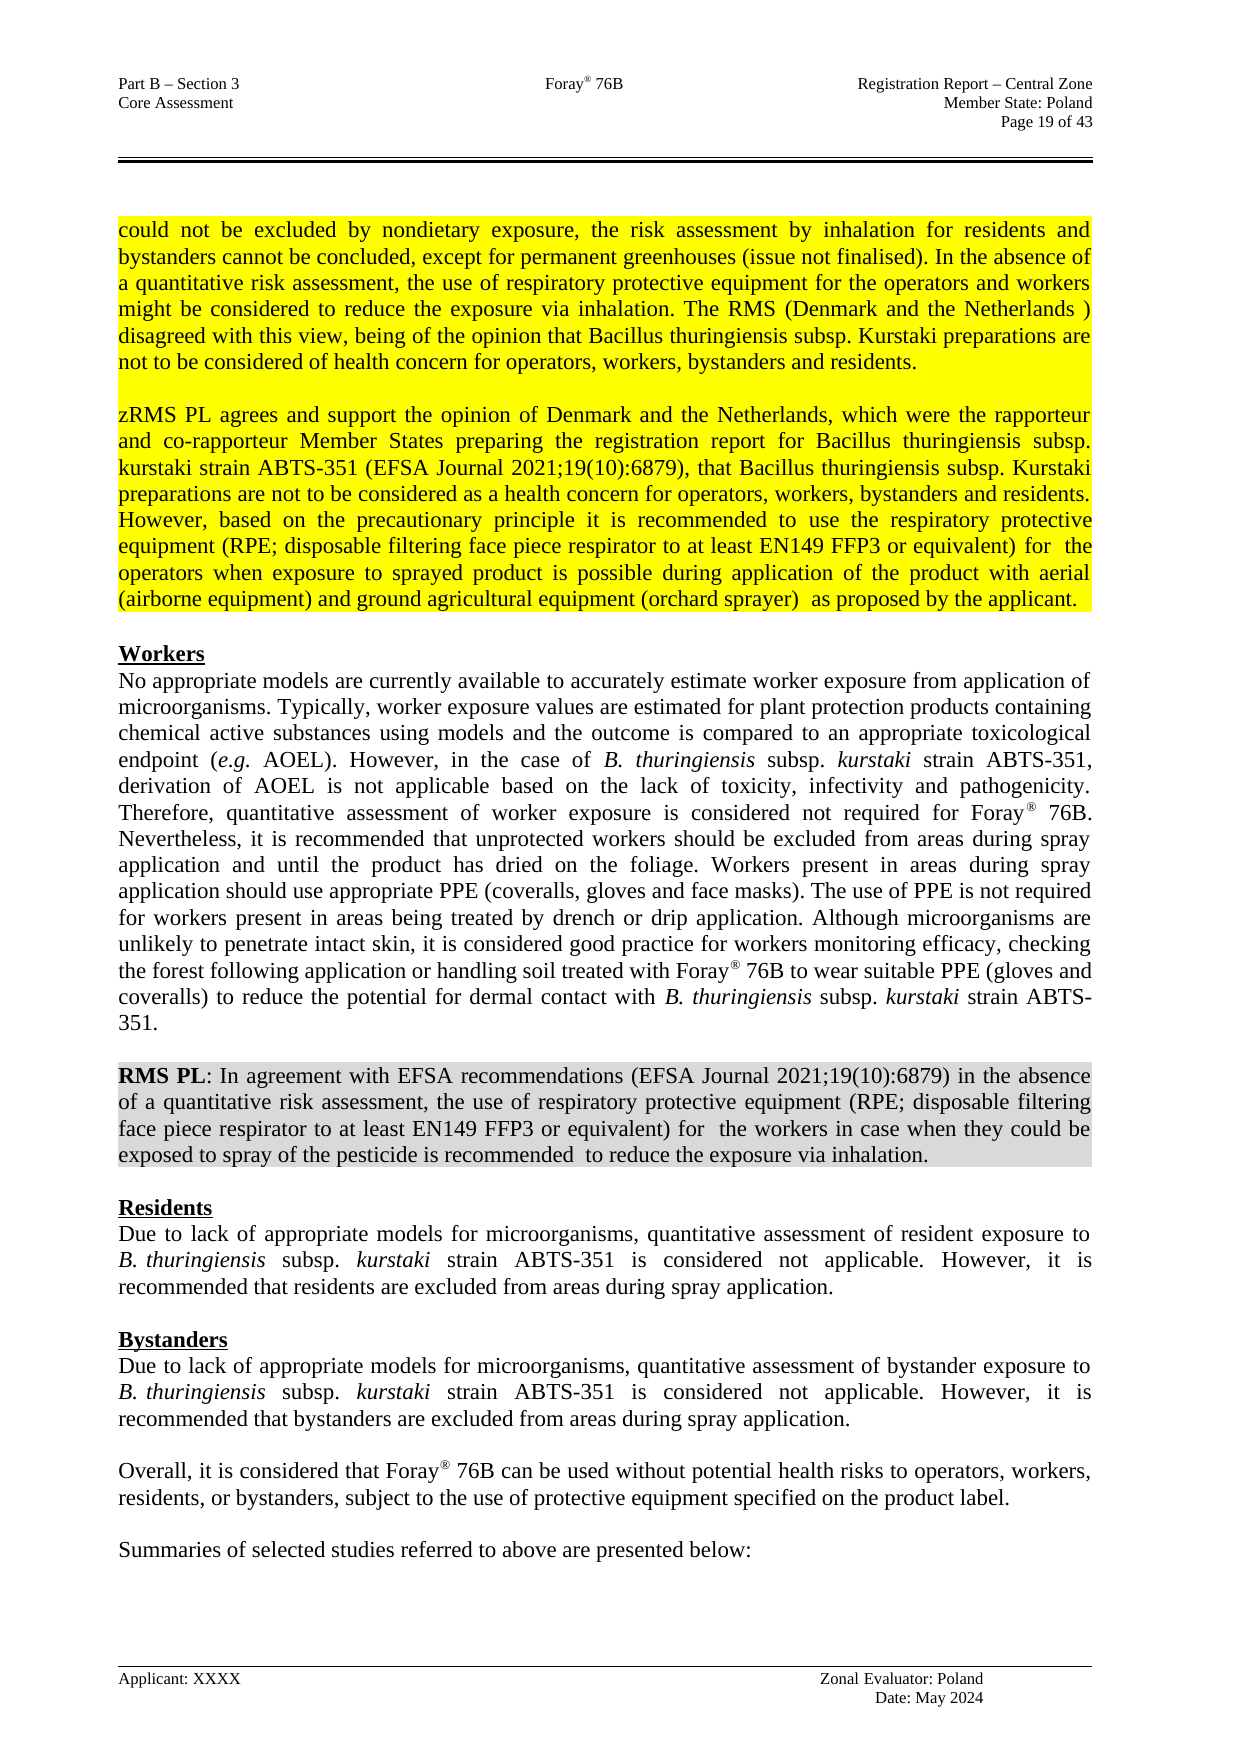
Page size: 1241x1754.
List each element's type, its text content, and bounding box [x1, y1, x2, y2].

text Due to lack of appropriate models for microorganisms, quantitative assessment of bystander exposure to B. thuringiensis subsp. kurstaki strain ABTS-351 is considered not applicable. However, it is recommended that bystanders are excluded from areas during spray application. [118, 1352, 1092, 1431]
text No appropriate models are currently available to accurately estimate worker exposure from application of microorganisms. Typically, worker exposure values are estimated for plant protection products containing chemical active substances using models and the outcome is compared to an appropriate toxicological endpoint (e.g. AOEL). However, in the case of B. thuringiensis subsp. kurstaki strain ABTS-351, derivation of AOEL is not applicable based on the lack of toxicity, infectivity and pathogenicity. Therefore, quantitative assessment of worker exposure is considered not required for Foray® 76B. Nevertheless, it is recommended that unprotected workers should be excluded from areas during spray application and until the product has dried on the foliage. Workers present in areas during spray application should use appropriate PPE (coveralls, gloves and face masks). The use of PPE is not required for workers present in areas being treated by drench or drip application. Although microorganisms are unlikely to penetrate intact skin, it is considered good practice for workers monitoring efficacy, checking the forest following application or handling soil treated with Foray® 76B to wear suitable PPE (gloves and coveralls) to reduce the potential for dermal contact with B. thuringiensis subsp. kurstaki strain ABTS-351. [118, 667, 1092, 1036]
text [118, 216, 1092, 374]
text zRMS PL agrees and support the opinion of Denmark and the Netherlands, which were the rapporteur and co-rapporteur Member States preparing the registration report for Bacillus thuringiensis subsp. kurstaki strain ABTS-351 (EFSA Journal 2021;19(10):6879), that Bacillus thuringiensis subsp. Kurstaki preparations are not to be considered as a health concern for operators, workers, bystanders and residents. However, based on the precautionary principle it is recommended to use the respiratory protective equipment (RPE; disposable filtering face piece respirator to at least EN149 FFP3 or equivalent) for the operators when exposure to sprayed product is possible during application of the product with aerial (airborne equipment) and ground agricultural equipment (orchard sprayer) as proposed by the applicant. [118, 401, 1092, 612]
text RMS PL: In agreement with EFSA recommendations (EFSA Journal 2021;19(10):6879) in the absence of a quantitative risk assessment, the use of respiratory protective equipment (RPE; disposable filtering face piece respirator to at least EN149 FFP3 or equivalent) for the workers in case when they could be exposed to spray of the pesticide is recommended to reduce the exposure via inhalation. [118, 1062, 1092, 1167]
text Summaries of selected studies referred to above are presented below: [118, 1536, 1092, 1563]
text Due to lack of appropriate models for microorganisms, quantitative assessment of resident exposure to B. thuringiensis subsp. kurstaki strain ABTS-351 is considered not applicable. However, it is recommended that residents are excluded from areas during spray application. [118, 1220, 1092, 1299]
text Overall, it is considered that Foray® 76B can be used without potential health risks to operators, workers, residents, or bystanders, subject to the use of protective equipment specified on the product label. [118, 1457, 1092, 1510]
text Residents [118, 1194, 1092, 1220]
text Bystanders [118, 1326, 1092, 1352]
text Workers [118, 640, 1092, 667]
